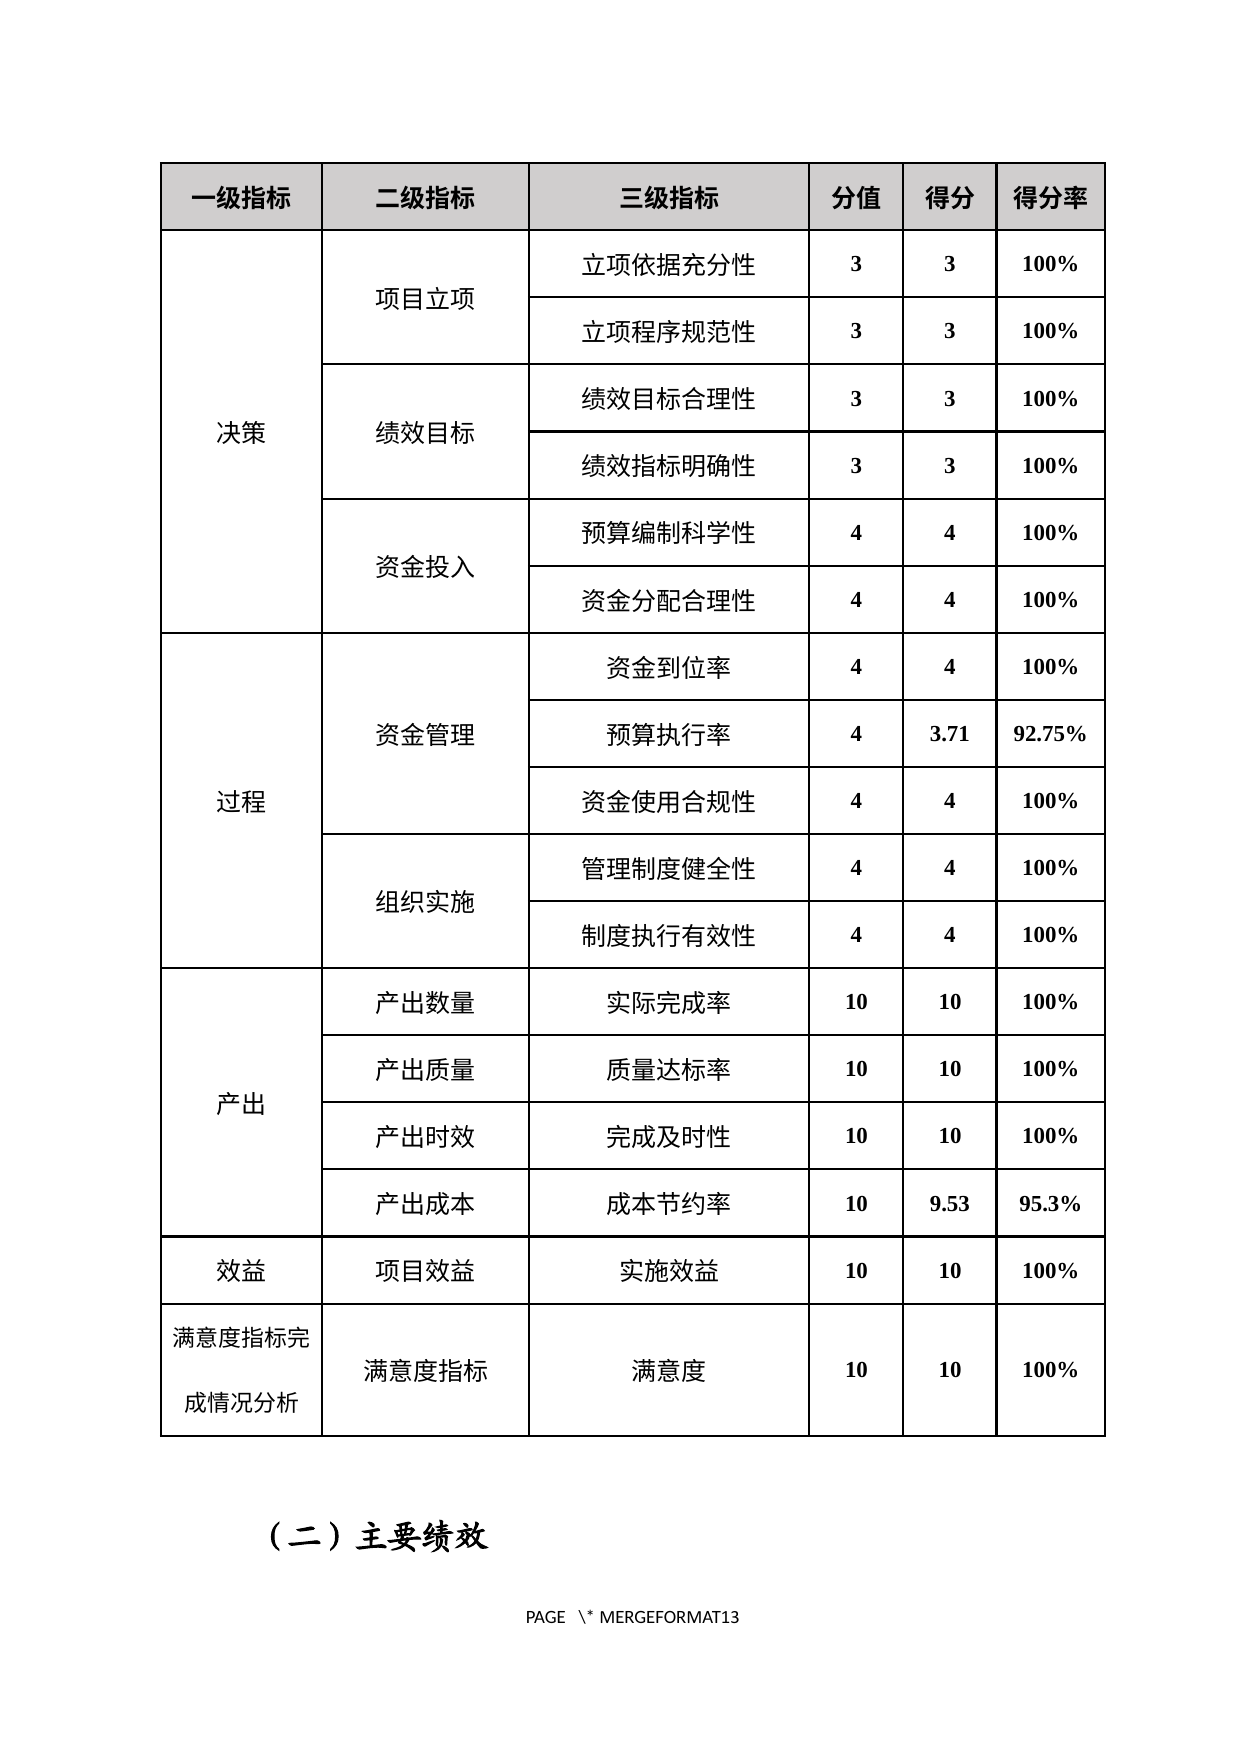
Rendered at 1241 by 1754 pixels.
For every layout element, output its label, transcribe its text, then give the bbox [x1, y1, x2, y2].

table_header 一级指标 [162, 164, 321, 229]
table_cell 3 [904, 365, 995, 430]
table_cell 9.53 [904, 1170, 995, 1235]
table_cell 资金分配合理性 [530, 567, 808, 632]
table_cell 10 [810, 1170, 902, 1235]
title （二）主要绩效 [187, 1502, 1078, 1567]
table_cell 4 [810, 567, 902, 632]
table_cell 10 [810, 1238, 902, 1302]
table_cell 绩效指标明确性 [530, 433, 808, 497]
table_cell 95.3% [998, 1170, 1104, 1235]
table_header 二级指标 [323, 164, 528, 229]
table_header 得分率 [998, 164, 1104, 229]
table_cell 4 [904, 567, 995, 632]
table_cell 满意度指标完成情况分析 [162, 1305, 321, 1434]
table_cell 过程 [162, 634, 321, 967]
table_cell 管理制度健全性 [530, 835, 808, 900]
table_cell 完成及时性 [530, 1103, 808, 1168]
table_cell 4 [810, 835, 902, 900]
table_cell 100% [998, 365, 1104, 430]
table_cell 项目效益 [323, 1238, 528, 1302]
table_cell 3 [904, 298, 995, 363]
table_cell 4 [904, 634, 995, 699]
table_cell 10 [810, 1103, 902, 1168]
table_cell 成本节约率 [530, 1170, 808, 1235]
table_cell 质量达标率 [530, 1036, 808, 1101]
table_cell 绩效目标 [323, 365, 528, 497]
table_cell 10 [810, 1305, 902, 1434]
table_cell 4 [810, 634, 902, 699]
table_cell 92.75% [998, 701, 1104, 766]
table_cell 3 [904, 231, 995, 296]
table_cell 资金管理 [323, 634, 528, 833]
table_cell 制度执行有效性 [530, 902, 808, 967]
table_cell 实施效益 [530, 1238, 808, 1302]
table_cell 10 [904, 969, 995, 1034]
table_cell 产出质量 [323, 1036, 528, 1101]
table_cell 产出时效 [323, 1103, 528, 1168]
table_cell 10 [904, 1103, 995, 1168]
table_cell 10 [810, 1036, 902, 1101]
table_cell 4 [810, 902, 902, 967]
table_cell 100% [998, 433, 1104, 497]
table_cell 资金到位率 [530, 634, 808, 699]
table_cell 10 [904, 1305, 995, 1434]
table_cell 资金使用合规性 [530, 768, 808, 833]
table_cell 4 [904, 768, 995, 833]
table_cell 10 [904, 1238, 995, 1302]
table_cell 3 [810, 433, 902, 497]
table_cell 3 [810, 298, 902, 363]
table_cell 满意度指标 [323, 1305, 528, 1434]
table_cell 10 [904, 1036, 995, 1101]
table_cell 4 [810, 701, 902, 766]
table_cell 100% [998, 835, 1104, 900]
table_cell 3 [810, 365, 902, 430]
table_header 分值 [810, 164, 902, 229]
table_cell 预算编制科学性 [530, 500, 808, 564]
table_cell 100% [998, 500, 1104, 564]
table_cell 实际完成率 [530, 969, 808, 1034]
table_cell 4 [810, 500, 902, 564]
table_cell 预算执行率 [530, 701, 808, 766]
table_cell 4 [904, 835, 995, 900]
table_cell 绩效目标合理性 [530, 365, 808, 430]
table_cell 产出数量 [323, 969, 528, 1034]
table_cell 100% [998, 634, 1104, 699]
table_cell 3 [810, 231, 902, 296]
table_cell 100% [998, 1305, 1104, 1434]
table_cell 100% [998, 969, 1104, 1034]
table_header 得分 [904, 164, 995, 229]
table_cell 10 [810, 969, 902, 1034]
table_cell 资金投入 [323, 500, 528, 632]
table_cell 100% [998, 567, 1104, 632]
table_cell 3 [904, 433, 995, 497]
table_cell 立项程序规范性 [530, 298, 808, 363]
table_cell 决策 [162, 231, 321, 632]
table_cell 4 [904, 902, 995, 967]
table_cell 100% [998, 231, 1104, 296]
table_cell 4 [810, 768, 902, 833]
table_cell 项目立项 [323, 231, 528, 363]
table_cell 组织实施 [323, 835, 528, 967]
table_cell 100% [998, 1103, 1104, 1168]
table_cell 100% [998, 902, 1104, 967]
table_cell 满意度 [530, 1305, 808, 1434]
table_cell 100% [998, 298, 1104, 363]
table_cell 4 [904, 500, 995, 564]
table_cell 100% [998, 768, 1104, 833]
table_cell 100% [998, 1238, 1104, 1302]
table_cell 立项依据充分性 [530, 231, 808, 296]
table_cell 产出成本 [323, 1170, 528, 1235]
table_cell 产出 [162, 969, 321, 1235]
table_cell 100% [998, 1036, 1104, 1101]
table_cell 3.71 [904, 701, 995, 766]
table_header 三级指标 [530, 164, 808, 229]
table_cell 效益 [162, 1238, 321, 1302]
